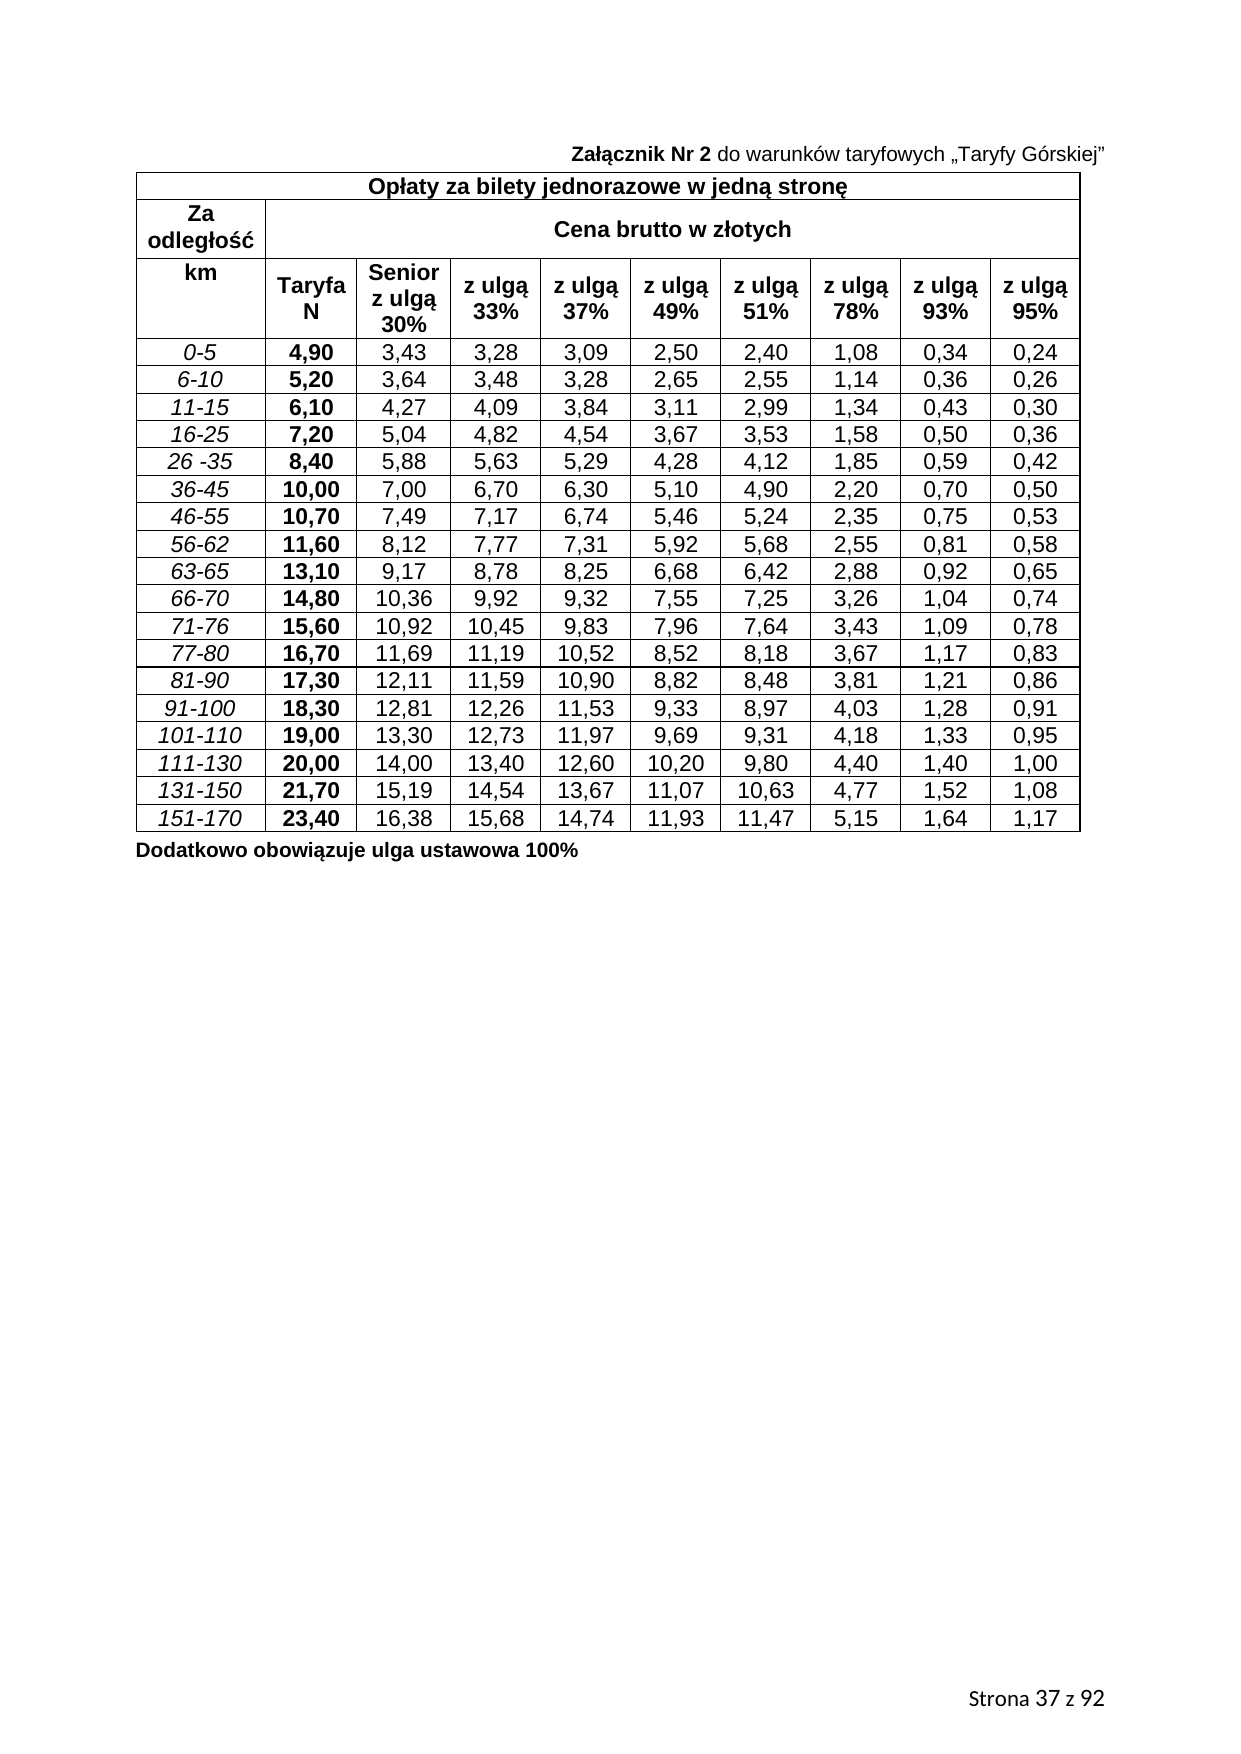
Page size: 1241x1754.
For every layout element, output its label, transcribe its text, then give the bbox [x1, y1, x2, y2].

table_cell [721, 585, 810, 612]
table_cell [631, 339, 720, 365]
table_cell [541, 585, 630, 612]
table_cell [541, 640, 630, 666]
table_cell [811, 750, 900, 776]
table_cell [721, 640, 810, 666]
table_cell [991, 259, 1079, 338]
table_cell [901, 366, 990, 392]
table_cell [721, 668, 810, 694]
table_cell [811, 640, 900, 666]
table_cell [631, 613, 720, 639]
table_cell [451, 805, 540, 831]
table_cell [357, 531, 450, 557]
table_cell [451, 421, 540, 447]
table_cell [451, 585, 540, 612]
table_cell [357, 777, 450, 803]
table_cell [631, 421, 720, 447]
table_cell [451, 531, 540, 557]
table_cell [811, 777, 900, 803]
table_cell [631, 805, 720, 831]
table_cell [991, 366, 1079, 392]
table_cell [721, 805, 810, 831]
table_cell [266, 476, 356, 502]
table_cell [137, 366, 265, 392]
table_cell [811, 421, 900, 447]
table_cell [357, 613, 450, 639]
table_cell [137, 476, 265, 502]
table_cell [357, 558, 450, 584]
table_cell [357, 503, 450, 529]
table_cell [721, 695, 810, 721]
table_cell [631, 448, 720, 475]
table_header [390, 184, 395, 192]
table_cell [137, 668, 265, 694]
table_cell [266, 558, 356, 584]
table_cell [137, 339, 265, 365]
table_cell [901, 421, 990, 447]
list Dodatkowo obowiązuje ulga ustawowa 100% [135, 838, 1105, 862]
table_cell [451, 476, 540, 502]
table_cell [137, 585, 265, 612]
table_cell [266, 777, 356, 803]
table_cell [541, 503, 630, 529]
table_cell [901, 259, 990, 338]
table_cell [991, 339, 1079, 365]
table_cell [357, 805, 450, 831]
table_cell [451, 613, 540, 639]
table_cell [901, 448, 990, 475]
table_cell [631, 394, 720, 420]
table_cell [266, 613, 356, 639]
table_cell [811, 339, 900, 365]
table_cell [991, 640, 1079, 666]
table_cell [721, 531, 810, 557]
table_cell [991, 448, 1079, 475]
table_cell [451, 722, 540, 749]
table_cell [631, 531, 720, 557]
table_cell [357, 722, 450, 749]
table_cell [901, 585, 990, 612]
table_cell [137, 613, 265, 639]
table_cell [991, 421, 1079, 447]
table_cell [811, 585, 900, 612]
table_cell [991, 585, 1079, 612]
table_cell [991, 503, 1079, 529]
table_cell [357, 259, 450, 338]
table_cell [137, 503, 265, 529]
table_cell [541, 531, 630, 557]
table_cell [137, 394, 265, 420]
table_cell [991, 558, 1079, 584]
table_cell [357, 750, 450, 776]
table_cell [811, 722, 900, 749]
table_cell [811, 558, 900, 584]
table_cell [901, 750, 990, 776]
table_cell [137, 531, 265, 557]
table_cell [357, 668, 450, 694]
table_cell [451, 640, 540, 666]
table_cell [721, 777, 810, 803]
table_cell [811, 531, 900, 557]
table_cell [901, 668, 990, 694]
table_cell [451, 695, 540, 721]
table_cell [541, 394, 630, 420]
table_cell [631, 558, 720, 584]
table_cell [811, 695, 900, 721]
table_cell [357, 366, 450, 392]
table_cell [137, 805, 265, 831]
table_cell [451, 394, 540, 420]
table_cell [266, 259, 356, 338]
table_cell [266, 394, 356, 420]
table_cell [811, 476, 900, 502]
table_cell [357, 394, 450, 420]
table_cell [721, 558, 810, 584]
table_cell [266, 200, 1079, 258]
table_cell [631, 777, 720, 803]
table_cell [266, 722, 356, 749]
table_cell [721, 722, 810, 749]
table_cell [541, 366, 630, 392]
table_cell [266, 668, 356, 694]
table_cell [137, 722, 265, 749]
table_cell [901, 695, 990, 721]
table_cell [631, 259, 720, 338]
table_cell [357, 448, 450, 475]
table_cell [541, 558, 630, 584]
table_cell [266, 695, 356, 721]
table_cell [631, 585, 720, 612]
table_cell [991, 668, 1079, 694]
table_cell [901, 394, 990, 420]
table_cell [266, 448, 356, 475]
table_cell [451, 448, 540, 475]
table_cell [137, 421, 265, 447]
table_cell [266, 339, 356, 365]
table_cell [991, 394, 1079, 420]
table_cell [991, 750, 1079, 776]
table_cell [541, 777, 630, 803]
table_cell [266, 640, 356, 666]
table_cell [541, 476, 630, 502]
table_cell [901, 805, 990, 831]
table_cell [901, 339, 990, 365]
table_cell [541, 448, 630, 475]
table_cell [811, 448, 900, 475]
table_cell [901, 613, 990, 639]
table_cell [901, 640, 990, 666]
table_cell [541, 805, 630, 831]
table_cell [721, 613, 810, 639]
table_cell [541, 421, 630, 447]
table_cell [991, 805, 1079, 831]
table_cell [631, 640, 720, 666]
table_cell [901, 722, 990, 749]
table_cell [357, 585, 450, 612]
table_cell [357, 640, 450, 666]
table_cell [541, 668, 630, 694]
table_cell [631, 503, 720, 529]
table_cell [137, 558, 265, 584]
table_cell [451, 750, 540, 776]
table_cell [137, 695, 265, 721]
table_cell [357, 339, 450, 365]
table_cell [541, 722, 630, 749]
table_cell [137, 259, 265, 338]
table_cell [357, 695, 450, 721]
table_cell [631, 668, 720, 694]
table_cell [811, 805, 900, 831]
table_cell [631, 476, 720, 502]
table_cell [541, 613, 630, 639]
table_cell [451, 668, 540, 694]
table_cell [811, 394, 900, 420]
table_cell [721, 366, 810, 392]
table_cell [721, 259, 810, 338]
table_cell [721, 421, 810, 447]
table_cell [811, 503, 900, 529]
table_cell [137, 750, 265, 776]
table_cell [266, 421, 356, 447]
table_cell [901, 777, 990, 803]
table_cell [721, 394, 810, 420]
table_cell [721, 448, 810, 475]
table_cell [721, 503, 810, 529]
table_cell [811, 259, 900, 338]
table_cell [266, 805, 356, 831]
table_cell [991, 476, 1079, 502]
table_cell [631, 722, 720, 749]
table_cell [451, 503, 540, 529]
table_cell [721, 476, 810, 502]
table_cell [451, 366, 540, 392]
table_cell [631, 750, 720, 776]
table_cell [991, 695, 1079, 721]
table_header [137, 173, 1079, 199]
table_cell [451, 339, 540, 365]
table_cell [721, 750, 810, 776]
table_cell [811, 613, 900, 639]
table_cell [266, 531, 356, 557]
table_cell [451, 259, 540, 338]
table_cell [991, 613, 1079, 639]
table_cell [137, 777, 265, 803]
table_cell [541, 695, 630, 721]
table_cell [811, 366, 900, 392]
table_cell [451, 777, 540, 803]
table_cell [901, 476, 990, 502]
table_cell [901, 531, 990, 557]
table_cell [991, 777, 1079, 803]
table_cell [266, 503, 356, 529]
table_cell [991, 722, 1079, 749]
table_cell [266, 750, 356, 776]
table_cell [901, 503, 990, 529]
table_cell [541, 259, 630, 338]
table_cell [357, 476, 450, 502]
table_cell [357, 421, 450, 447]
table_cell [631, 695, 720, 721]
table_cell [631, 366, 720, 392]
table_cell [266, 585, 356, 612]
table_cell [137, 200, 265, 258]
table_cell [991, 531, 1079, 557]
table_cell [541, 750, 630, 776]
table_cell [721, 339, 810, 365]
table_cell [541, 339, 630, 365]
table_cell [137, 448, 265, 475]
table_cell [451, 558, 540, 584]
list Załącznik Nr 2 do warunków taryfowych „Taryfy Górskiej” [247, 142, 1105, 166]
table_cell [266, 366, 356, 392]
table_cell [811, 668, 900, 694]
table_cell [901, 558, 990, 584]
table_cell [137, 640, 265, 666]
